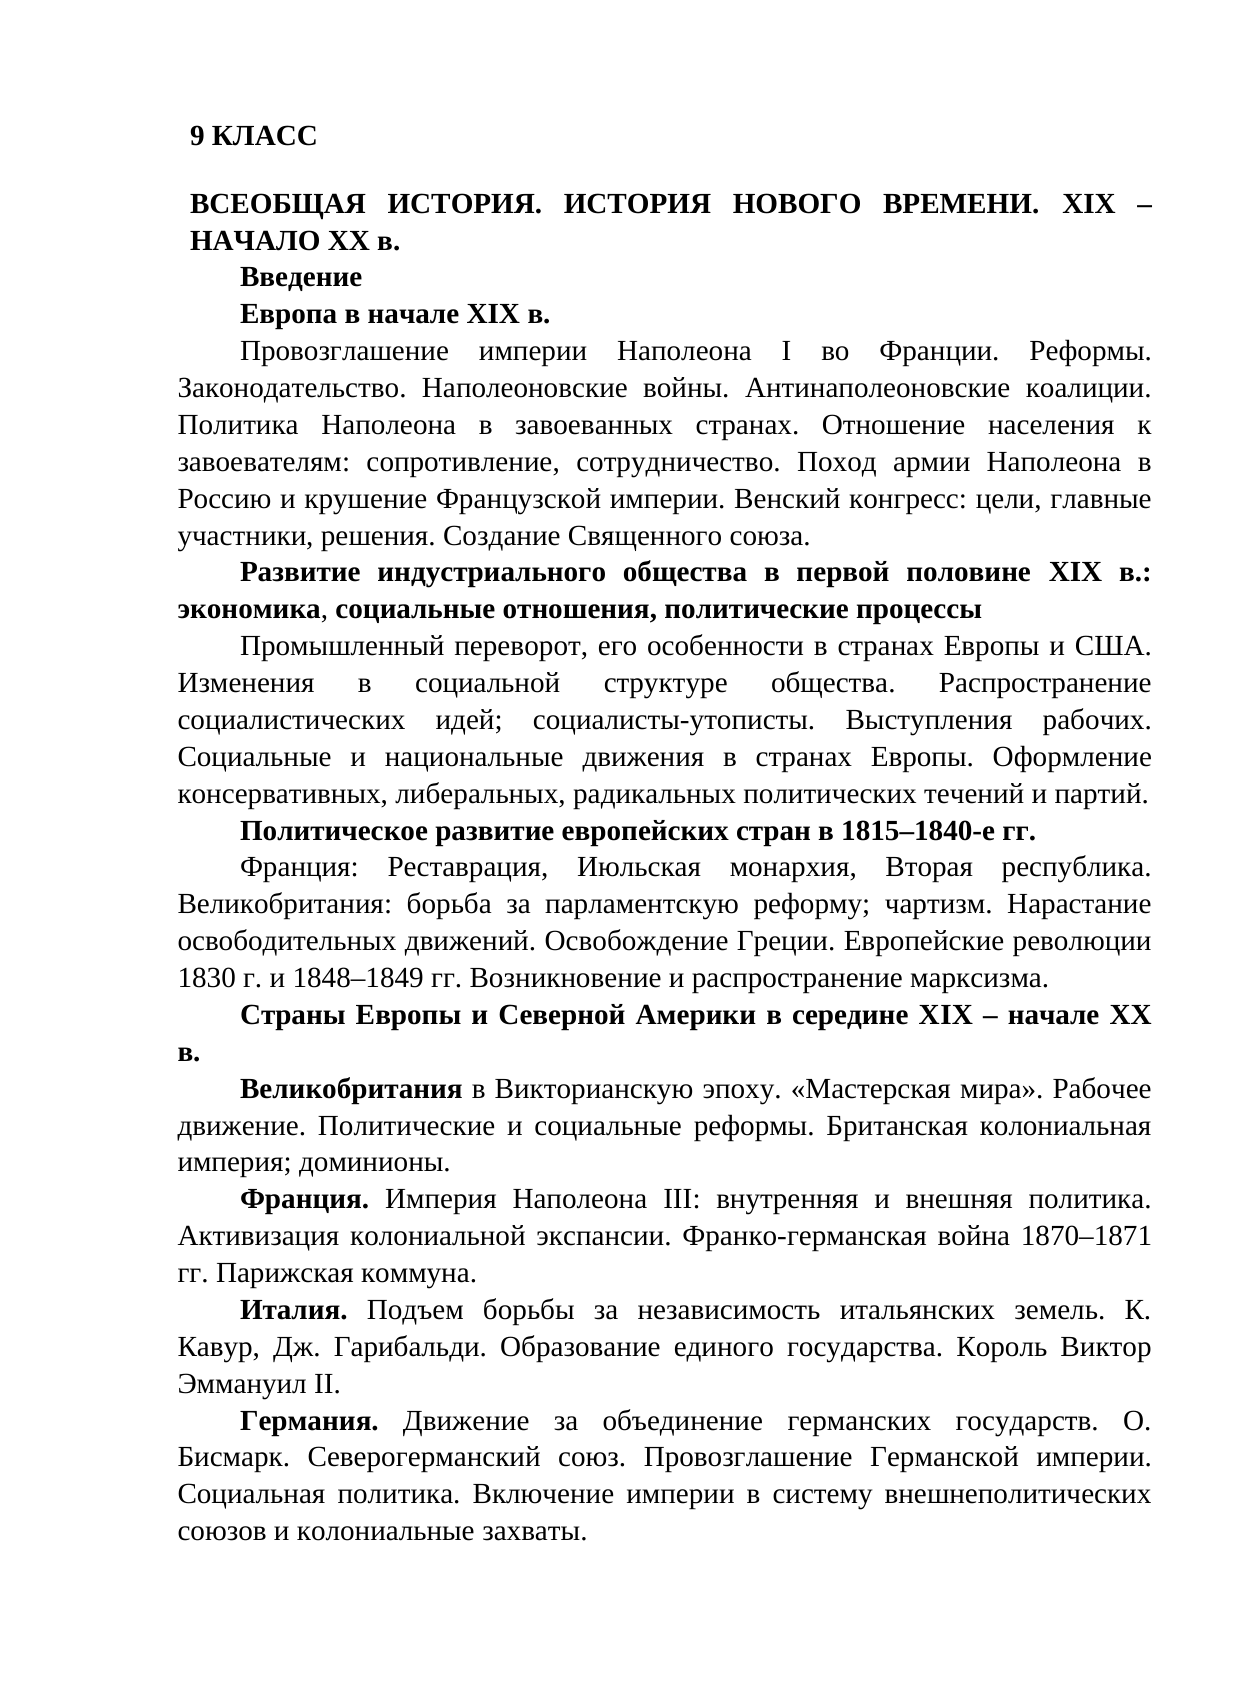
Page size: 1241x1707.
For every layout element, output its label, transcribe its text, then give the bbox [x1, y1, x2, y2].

text Европа в начале XIX в. [177, 296, 1152, 330]
text Страны Европы и Северной Америки в середине ХIХ – начале ХХ в. [177, 997, 1152, 1067]
text Франция. Империя Наполеона III: внутренняя и внешняя политика. Активизация колониальной экспансии. Франко-германская война 1870–1871 гг. Парижская коммуна. [177, 1181, 1152, 1289]
text Промышленный переворот, его особенности в странах Европы и США. Изменения в социальной структуре общества. Распространение социалистических идей; социалисты-утописты. Выступления рабочих. Социальные и национальные движения в странах Европы. Оформление консервативных, либеральных, радикальных политических течений и партий. [177, 628, 1152, 809]
text Политическое развитие европейских стран в 1815–1840-е гг. [177, 813, 1152, 846]
text Италия. Подъем борьбы за независимость итальянских земель. К. Кавур, Дж. Гарибальди. Образование единого государства. Король Виктор Эммануил II. [177, 1292, 1152, 1399]
text ВСЕОБЩАЯ ИСТОРИЯ. ИСТОРИЯ НОВОГО ВРЕМЕНИ. XIX – НАЧАЛО ХХ в. [190, 186, 1152, 256]
text Германия. Движение за объединение германских государств. О. Бисмарк. Северогерманский союз. Провозглашение Германской империи. Социальная политика. Включение империи в систему внешнеполитических союзов и колониальные захваты. [177, 1403, 1152, 1547]
text Великобритания в Викторианскую эпоху. «Мастерская мира». Рабочее движение. Политические и социальные реформы. Британская колониальная империя; доминионы. [177, 1071, 1152, 1178]
text Франция: Реставрация, Июльская монархия, Вторая республика. Великобритания: борьба за парламентскую реформу; чартизм. Нарастание освободительных движений. Освобождение Греции. Европейские революции 1830 г. и 1848–1849 гг. Возникновение и распространение марксизма. [177, 849, 1152, 994]
text Введение [177, 259, 1152, 293]
text 9 КЛАСС [190, 118, 1152, 152]
text Развитие индустриального общества в первой половине XIX в.: экономика, социальные отношения, политические процессы [177, 554, 1152, 625]
text Провозглашение империи Наполеона I во Франции. Реформы. Законодательство. Наполеоновские войны. Антинаполеоновские коалиции. Политика Наполеона в завоеванных странах. Отношение населения к завоевателям: сопротивление, сотрудничество. Поход армии Наполеона в Россию и крушение Французской империи. Венский конгресс: цели, главные участники, решения. Создание Священного союза. [177, 333, 1152, 551]
